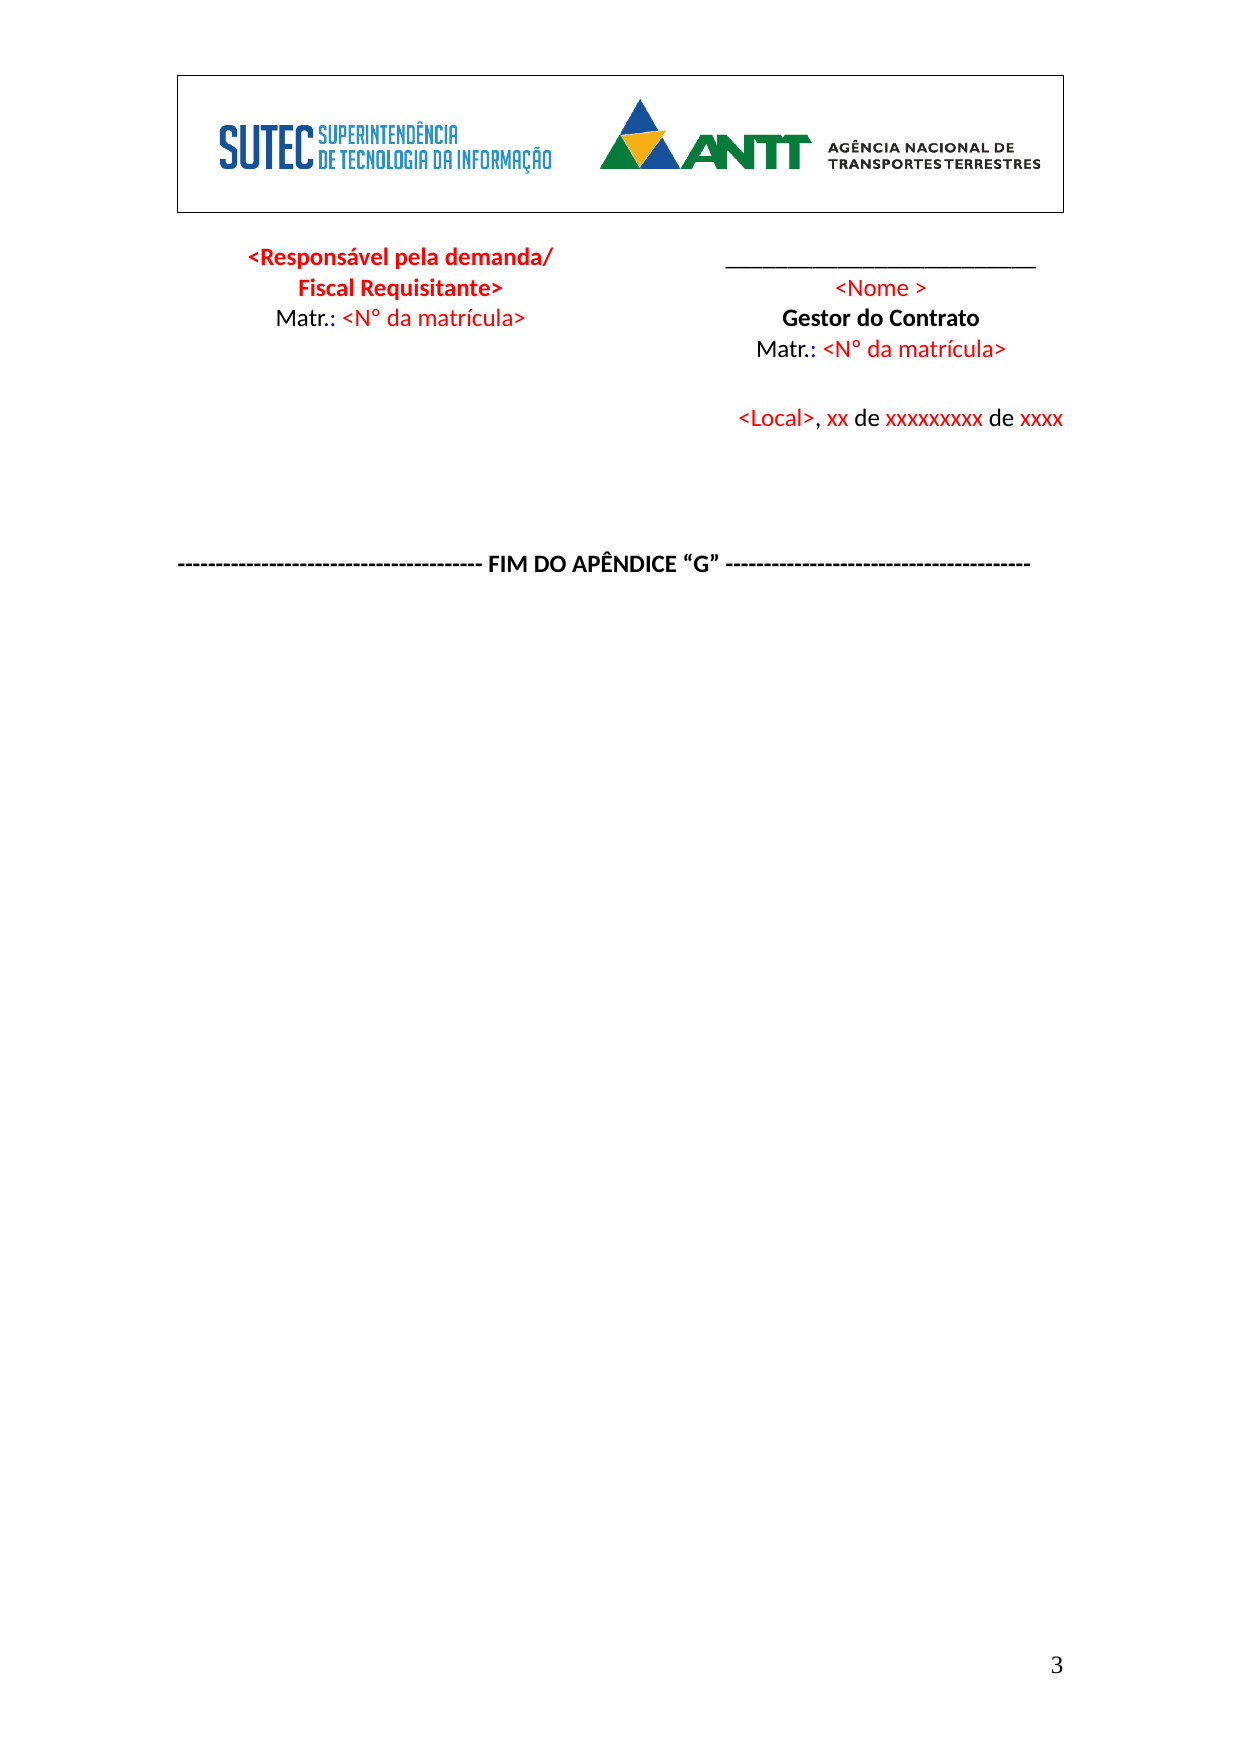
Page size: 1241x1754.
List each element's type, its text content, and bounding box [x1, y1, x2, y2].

text <Responsável pela demanda/ Fiscal Requisitante> [218, 241, 582, 302]
text ---------------------------------------- FIM DO APÊNDICE “G” ---------------------------------------- [177, 548, 1063, 579]
text _________________________ [699, 241, 1063, 272]
text Matr.: <Nº da matrícula> [218, 302, 582, 333]
text Matr.: <Nº da matrícula> [699, 333, 1063, 363]
text <Nome > [699, 272, 1063, 302]
text <Local>, xx de xxxxxxxxx de xxxx [177, 402, 1063, 433]
text Gestor do Contrato [699, 302, 1063, 333]
picture [183, 81, 1064, 207]
